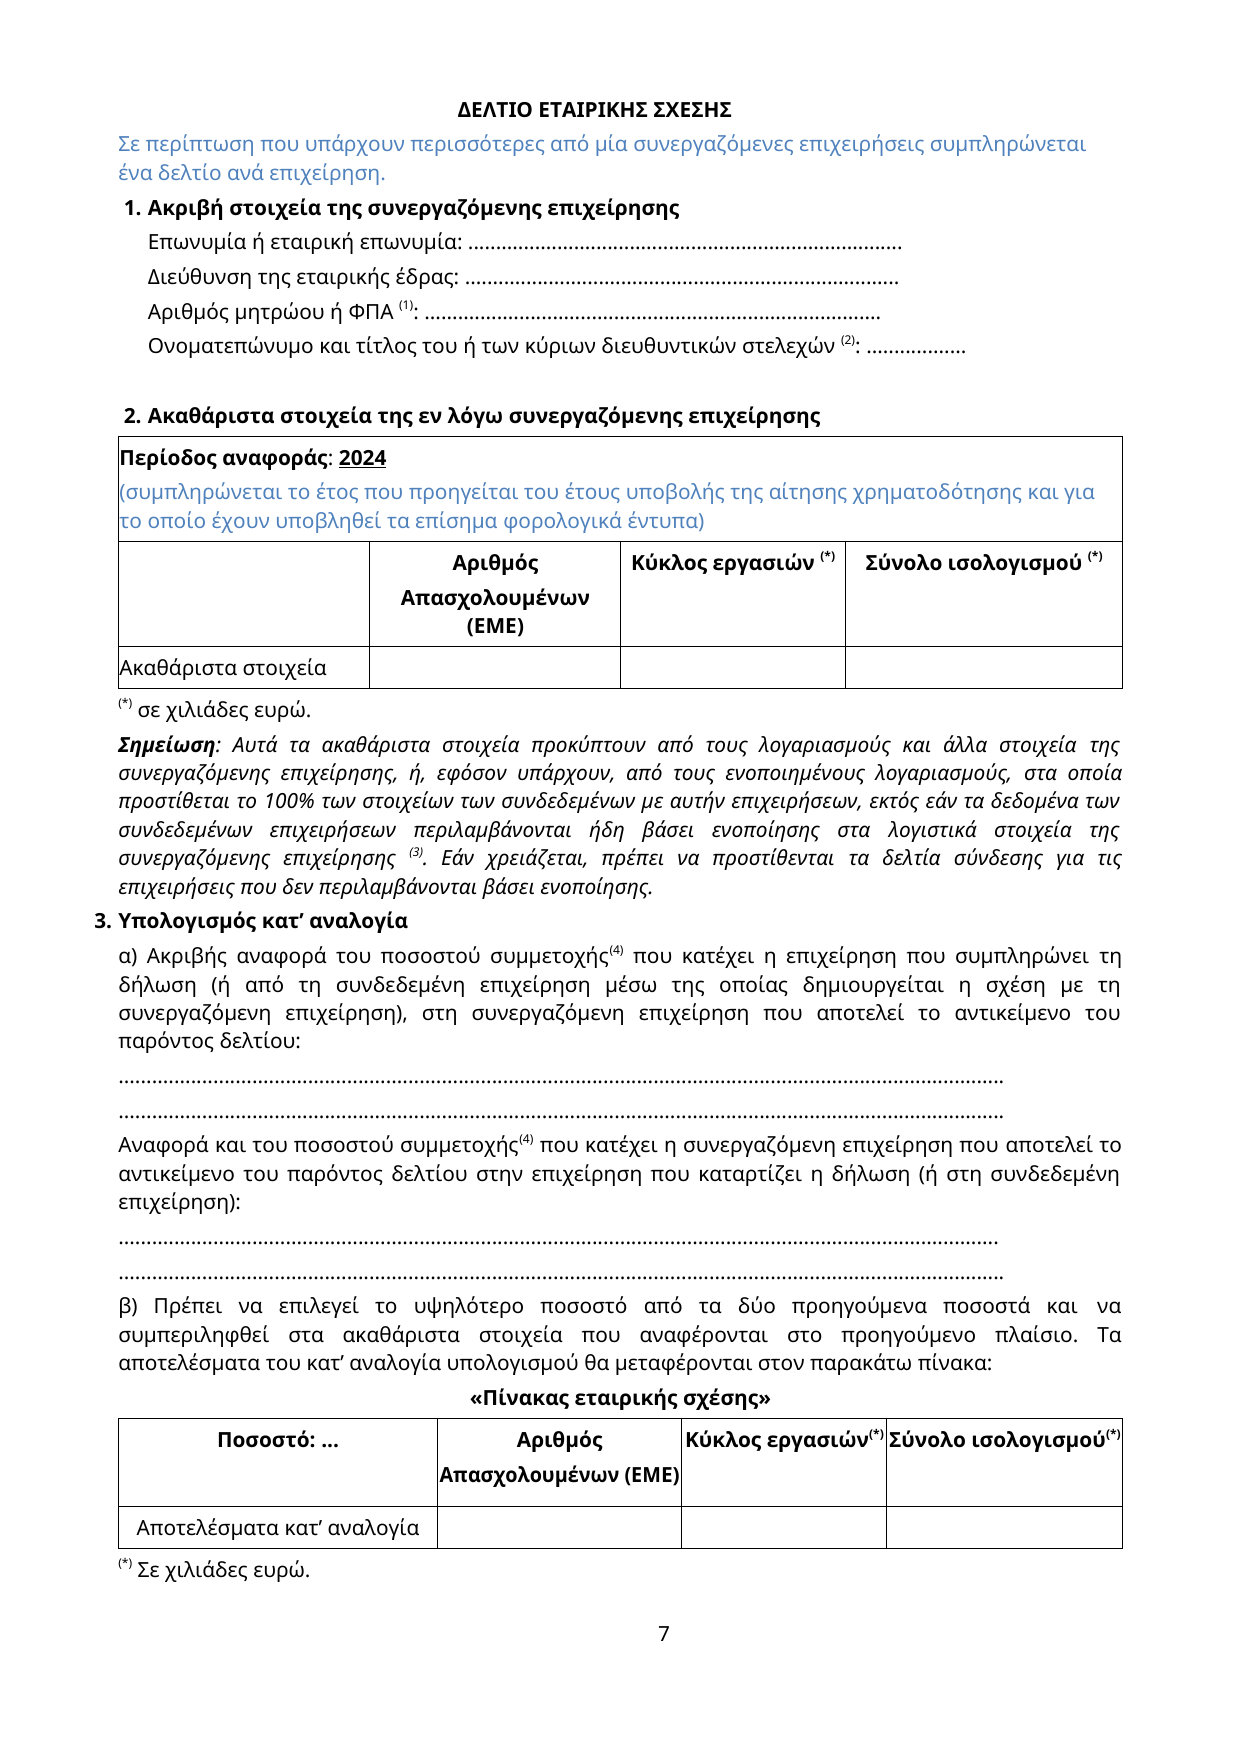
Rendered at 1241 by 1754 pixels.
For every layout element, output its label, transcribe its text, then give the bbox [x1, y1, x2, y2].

table_cell Ακαθάριστα στοιχεία [119, 647, 369, 688]
table_cell [887, 1507, 1122, 1548]
text Σημείωση: Αυτά τα ακαθάριστα στοιχεία προκύπτουν από τους λογαριασμούς και άλλα στοιχεία της συνεργαζόμενης επιχείρησης, ή, εφόσον υπάρχουν, από τους ενοποιημένους λογαριασμούς, στα οποία προστίθεται το 100% των στοιχείων των συνδεδεμένων με αυτήν επιχειρήσεων, εκτός εάν τα δεδομένα των συνδεδεμένων επιχειρήσεων περιλαμβάνονται ήδη βάσει ενοποίησης στα λογιστικά στοιχεία της συνεργαζόμενης επιχείρησης (3). Εάν χρειάζεται, πρέπει να προστίθενται τα δελτία σύνδεσης για τις επιχειρήσεις που δεν περιλαμβάνονται βάσει ενοποίησης. [118, 730, 1122, 900]
subtitle «Πίνακας εταιρικής σχέσης» [118, 1383, 1122, 1412]
text (*) Σε χιλιάδες ευρώ. [118, 1555, 1122, 1583]
text .............................................................................................................................................................. [118, 1222, 1122, 1251]
subtitle Υπολογισμός κατ’ αναλογία [94, 907, 1122, 935]
text ΔΕΛΤΙΟ ΕΤΑΙΡΙΚΗΣ ΣΧΕΣΗΣ [67, 95, 1122, 123]
text Αναφορά και του ποσοστού συμμετοχής(4) που κατέχει η συνεργαζόμενη επιχείρηση που αποτελεί το αντικείμενο του παρόντος δελτίου στην επιχείρηση που καταρτίζει η δήλωση (ή στη συνδεδεμένη επιχείρηση): [118, 1131, 1122, 1216]
table_cell [846, 647, 1122, 688]
text (*) σε χιλιάδες ευρώ. [118, 695, 1122, 723]
table_cell Αποτελέσματα κατ’ αναλογία [119, 1507, 437, 1548]
text Επωνυμία ή εταιρική επωνυμία: .............................................................................. [148, 227, 1122, 256]
text ............................................................................................................................................................... [118, 1257, 1122, 1285]
table_cell [621, 647, 845, 688]
table_cell [119, 542, 369, 646]
table_cell [370, 647, 620, 688]
table_header Κύκλος εργασιών(*) [682, 1419, 886, 1506]
table_cell Αριθμός Απασχολουμένων (ΕΜΕ) [370, 542, 620, 646]
table_cell Σύνολο ισολογισμού (*) [846, 542, 1122, 646]
table_cell [438, 1507, 681, 1548]
text β) Πρέπει να επιλεγεί το υψηλότερο ποσοστό από τα δύο προηγούμενα ποσοστά και να συμπεριληφθεί στα ακαθάριστα στοιχεία που αναφέρονται στο προηγούμενο πλαίσιο. Τα αποτελέσματα του κατ’ αναλογία υπολογισμού θα μεταφέρονται στον παρακάτω πίνακα: [118, 1292, 1122, 1377]
text Αριθμός μητρώου ή ΦΠΑ (1): .................................................................................. [148, 297, 1122, 325]
subtitle Ακριβή στοιχεία της συνεργαζόμενης επιχείρησης [124, 193, 1122, 221]
table_header Ποσοστό: ... [119, 1419, 437, 1506]
text ............................................................................................................................................................... [118, 1096, 1122, 1124]
text Ονοματεπώνυμο και τίτλος του ή των κύριων διευθυντικών στελεχών (2): .................. [148, 331, 1122, 360]
subtitle Ακαθάριστα στοιχεία της εν λόγω συνεργαζόμενης επιχείρησης [124, 401, 1122, 429]
text Σε περίπτωση που υπάρχουν περισσότερες από μία συνεργαζόμενες επιχειρήσεις συμπληρώνεται ένα δελτίο ανά επιχείρηση. [118, 129, 1122, 186]
text ............................................................................................................................................................... [118, 1061, 1122, 1090]
table_cell [682, 1507, 886, 1548]
table_cell Κύκλος εργασιών (*) [621, 542, 845, 646]
table_header Περίοδος αναφοράς: 2024 (συμπληρώνεται το έτος που προηγείται του έτους υποβολής της αίτησης χρηματοδότησης και για το οποίο έχουν υποβληθεί τα επίσημα φορολογικά έντυπα) [119, 437, 1122, 541]
table_header Αριθμός Απασχολουμένων (ΕΜΕ) [438, 1419, 681, 1506]
table_header Σύνολο ισολογισμού(*) [887, 1419, 1122, 1506]
text α) Ακριβής αναφορά του ποσοστού συμμετοχής(4) που κατέχει η επιχείρηση που συμπληρώνει τη δήλωση (ή από τη συνδεδεμένη επιχείρηση μέσω της οποίας δημιουργείται η σχέση με τη συνεργαζόμενη επιχείρηση), στη συνεργαζόμενη επιχείρηση που αποτελεί το αντικείμενο του παρόντος δελτίου: [118, 941, 1122, 1055]
text Διεύθυνση της εταιρικής έδρας: .............................................................................. [148, 262, 1122, 291]
